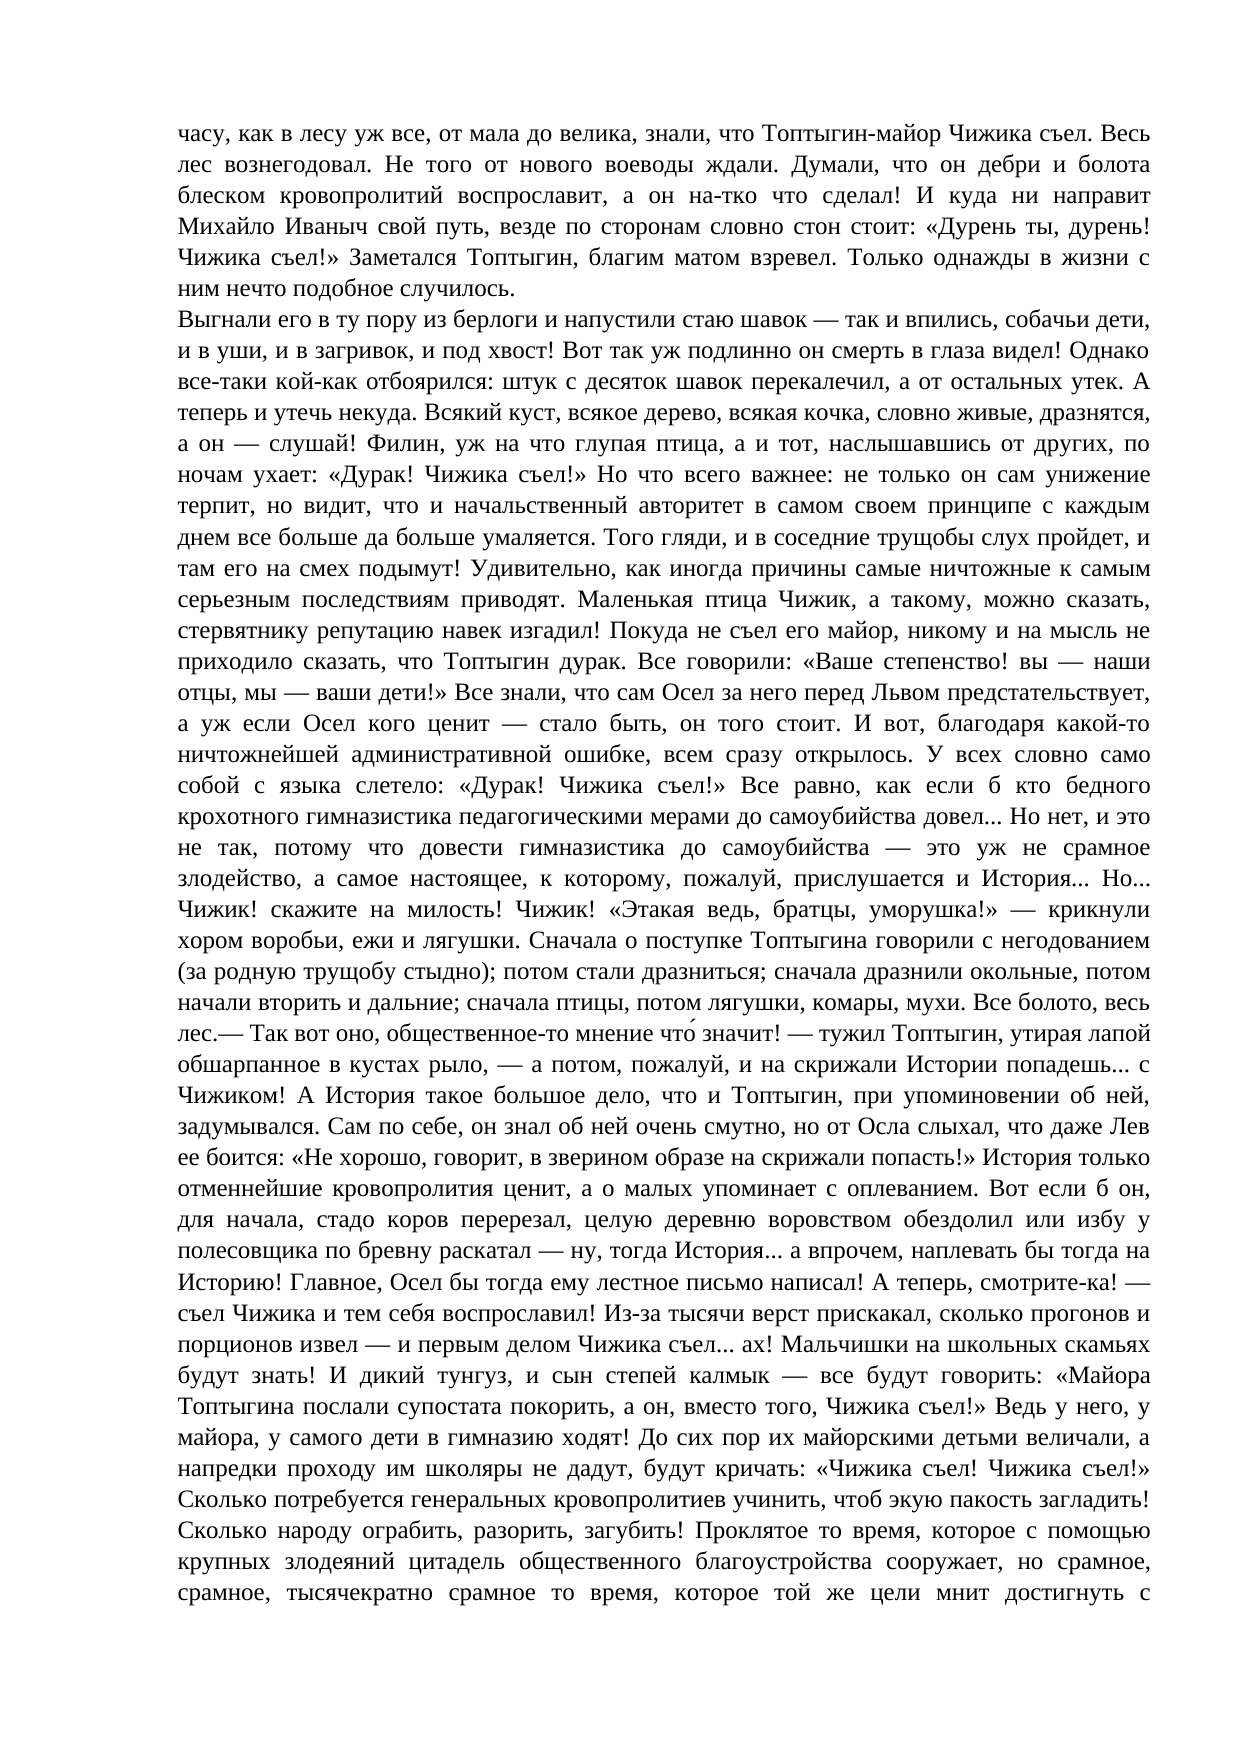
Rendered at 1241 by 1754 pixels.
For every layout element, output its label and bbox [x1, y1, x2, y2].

text [177, 118, 1152, 302]
text [177, 304, 1152, 1606]
